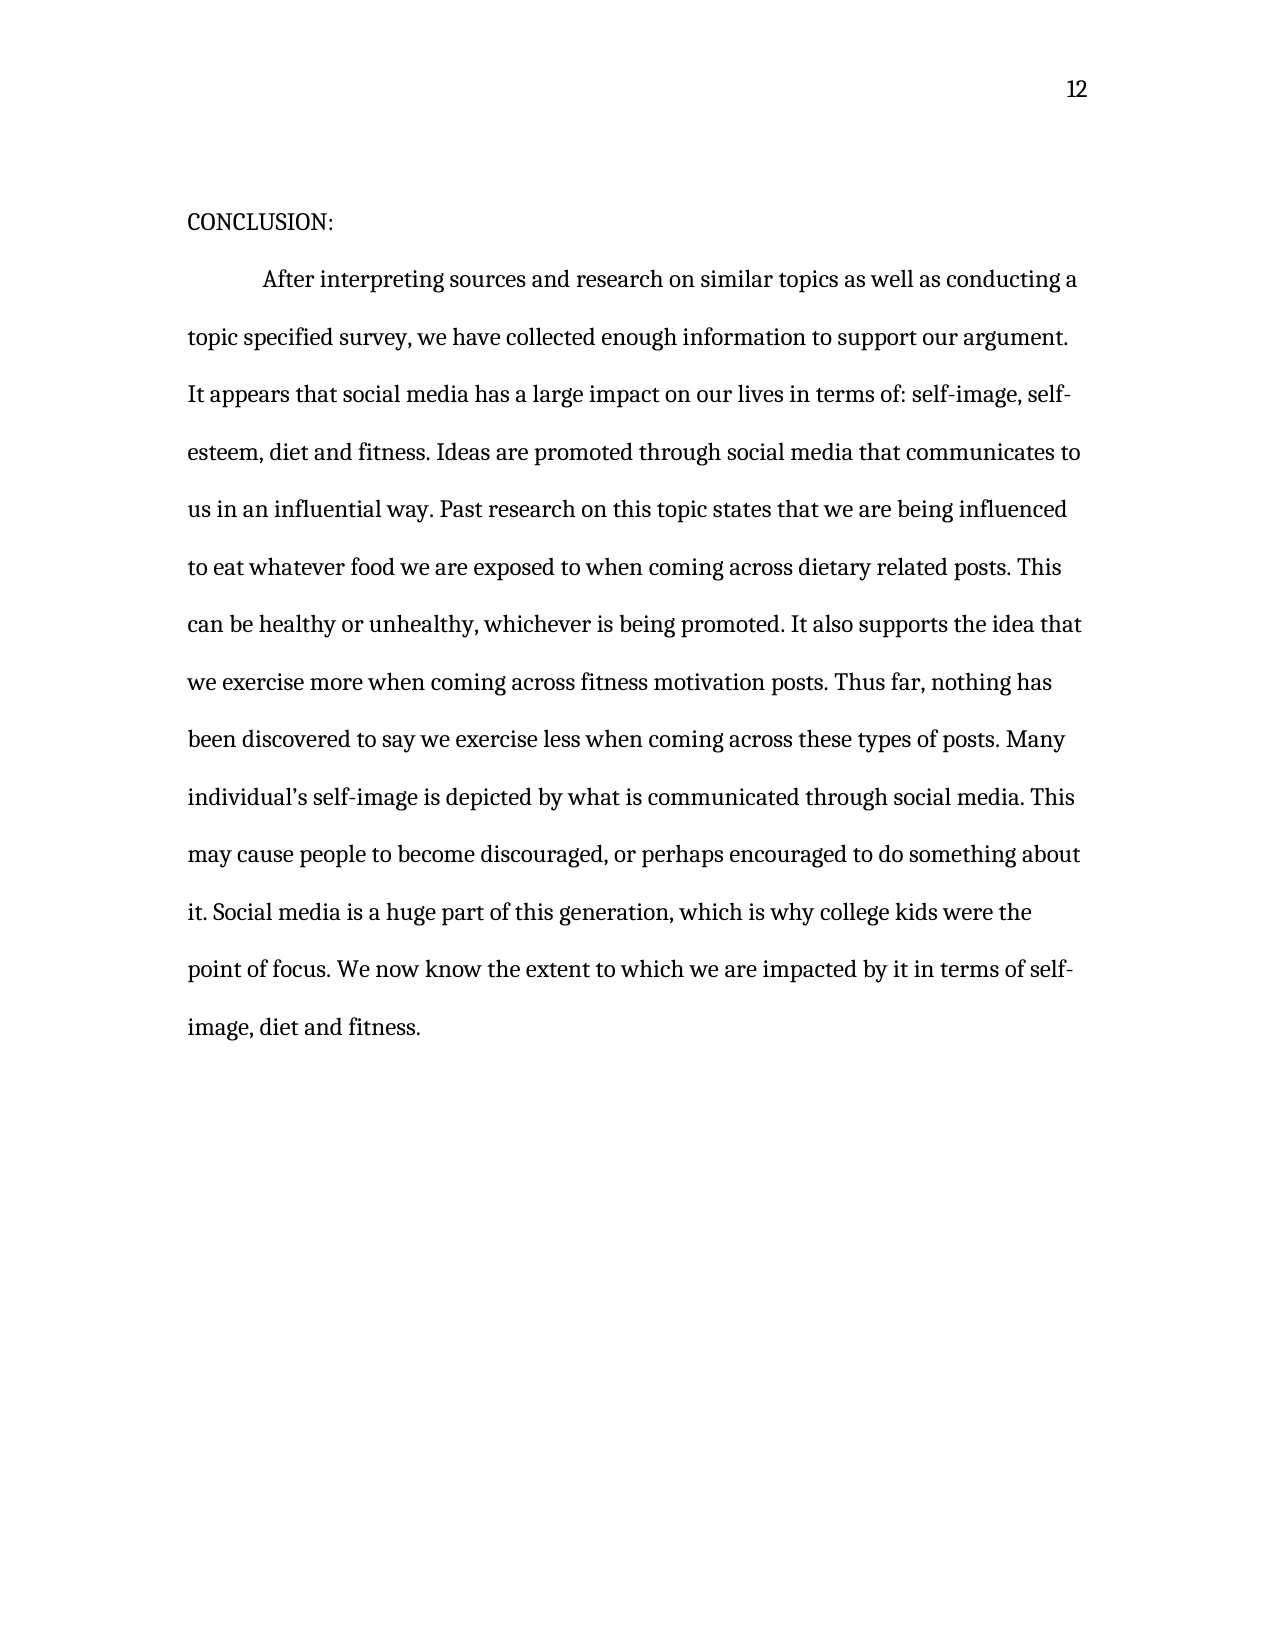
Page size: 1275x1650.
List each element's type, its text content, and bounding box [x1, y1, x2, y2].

text After interpreting sources and research on similar topics as well as conducting a topic specified survey, we have collected enough information to support our argument. It appears that social media has a large impact on our lives in terms of: self-image, self-esteem, diet and fitness. Ideas are promoted through social media that communicates to us in an influential way. Past research on this topic states that we are being influenced to eat whatever food we are exposed to when coming across dietary related posts. This can be healthy or unhealthy, whichever is being promoted. It also supports the idea that we exercise more when coming across fitness motivation posts. Thus far, nothing has been discovered to say we exercise less when coming across these types of posts. Many individual’s self-image is depicted by what is communicated through social media. This may cause people to become discouraged, or perhaps encouraged to do something about it. Social media is a huge part of this generation, which is why college kids were the point of focus. We now know the extent to which we are impacted by it in terms of self-image, diet and fitness. [187, 265, 1087, 1041]
text CONCLUSION: [187, 207, 1087, 236]
